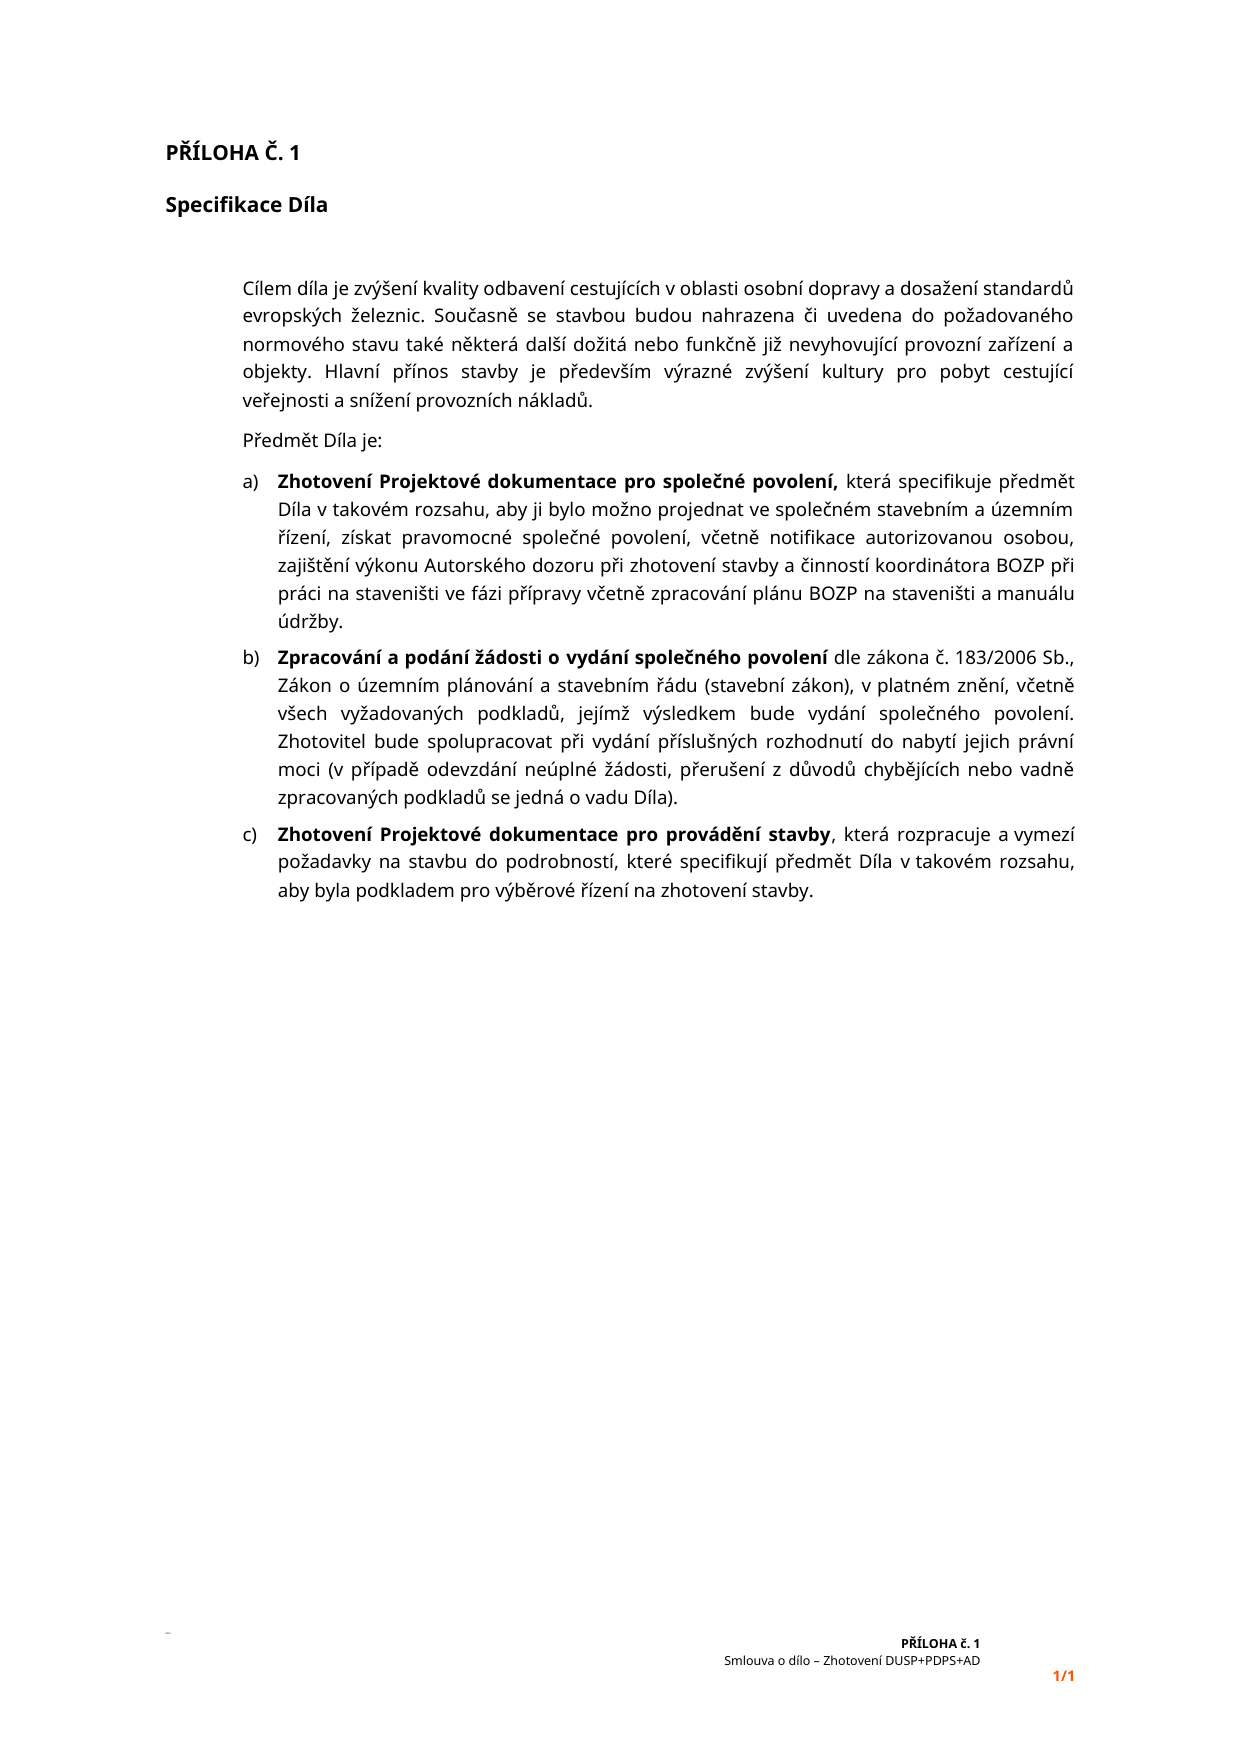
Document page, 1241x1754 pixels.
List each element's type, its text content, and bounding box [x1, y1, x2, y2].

list Zpracování a podání žádosti o vydání společného povolení dle zákona č. 183/2006 Sb., Zákon o územním plánování a stavebním řádu (stavební zákon), v platném znění, včetně všech vyžadovaných podkladů, jejímž výsledkem bude vydání společného povolení. Zhotovitel bude spolupracovat při vydání příslušných rozhodnutí do nabytí jejich právní moci (v případě odevzdání neúplné žádosti, přerušení z důvodů chybějících nebo vadně zpracovaných podkladů se jedná o vadu Díla). [242, 644, 1075, 810]
text Cílem díla je zvýšení kvality odbavení cestujících v oblasti osobní dopravy a dosažení standardů evropských železnic. Současně se stavbou budou nahrazena či uvedena do požadovaného normového stavu také některá další dožitá nebo funkčně již nevyhovující provozní zařízení a objekty. Hlavní přínos stavby je především výrazné zvýšení kultury pro pobyt cestující veřejnosti a snížení provozních nákladů. [242, 275, 1075, 412]
text Příloha č. 1 [165, 138, 1075, 167]
text Specifikace Díla [165, 191, 1075, 219]
list Zhotovení Projektové dokumentace pro provádění stavby, která rozpracuje a vymezí požadavky na stavbu do podrobností, které specifikují předmět Díla v takovém rozsahu, aby byla podkladem pro výběrové řízení na zhotovení stavby. [242, 821, 1075, 902]
text Předmět Díla je: [242, 427, 1075, 453]
list Zhotovení Projektové dokumentace pro společné povolení, která specifikuje předmět Díla v takovém rozsahu, aby ji bylo možno projednat ve společném stavebním a územním řízení, získat pravomocné společné povolení, včetně notifikace autorizovanou osobou, zajištění výkonu Autorského dozoru při zhotovení stavby a činností koordinátora BOZP při práci na staveništi ve fázi přípravy včetně zpracování plánu BOZP na staveništi a manuálu údržby. [242, 468, 1075, 633]
